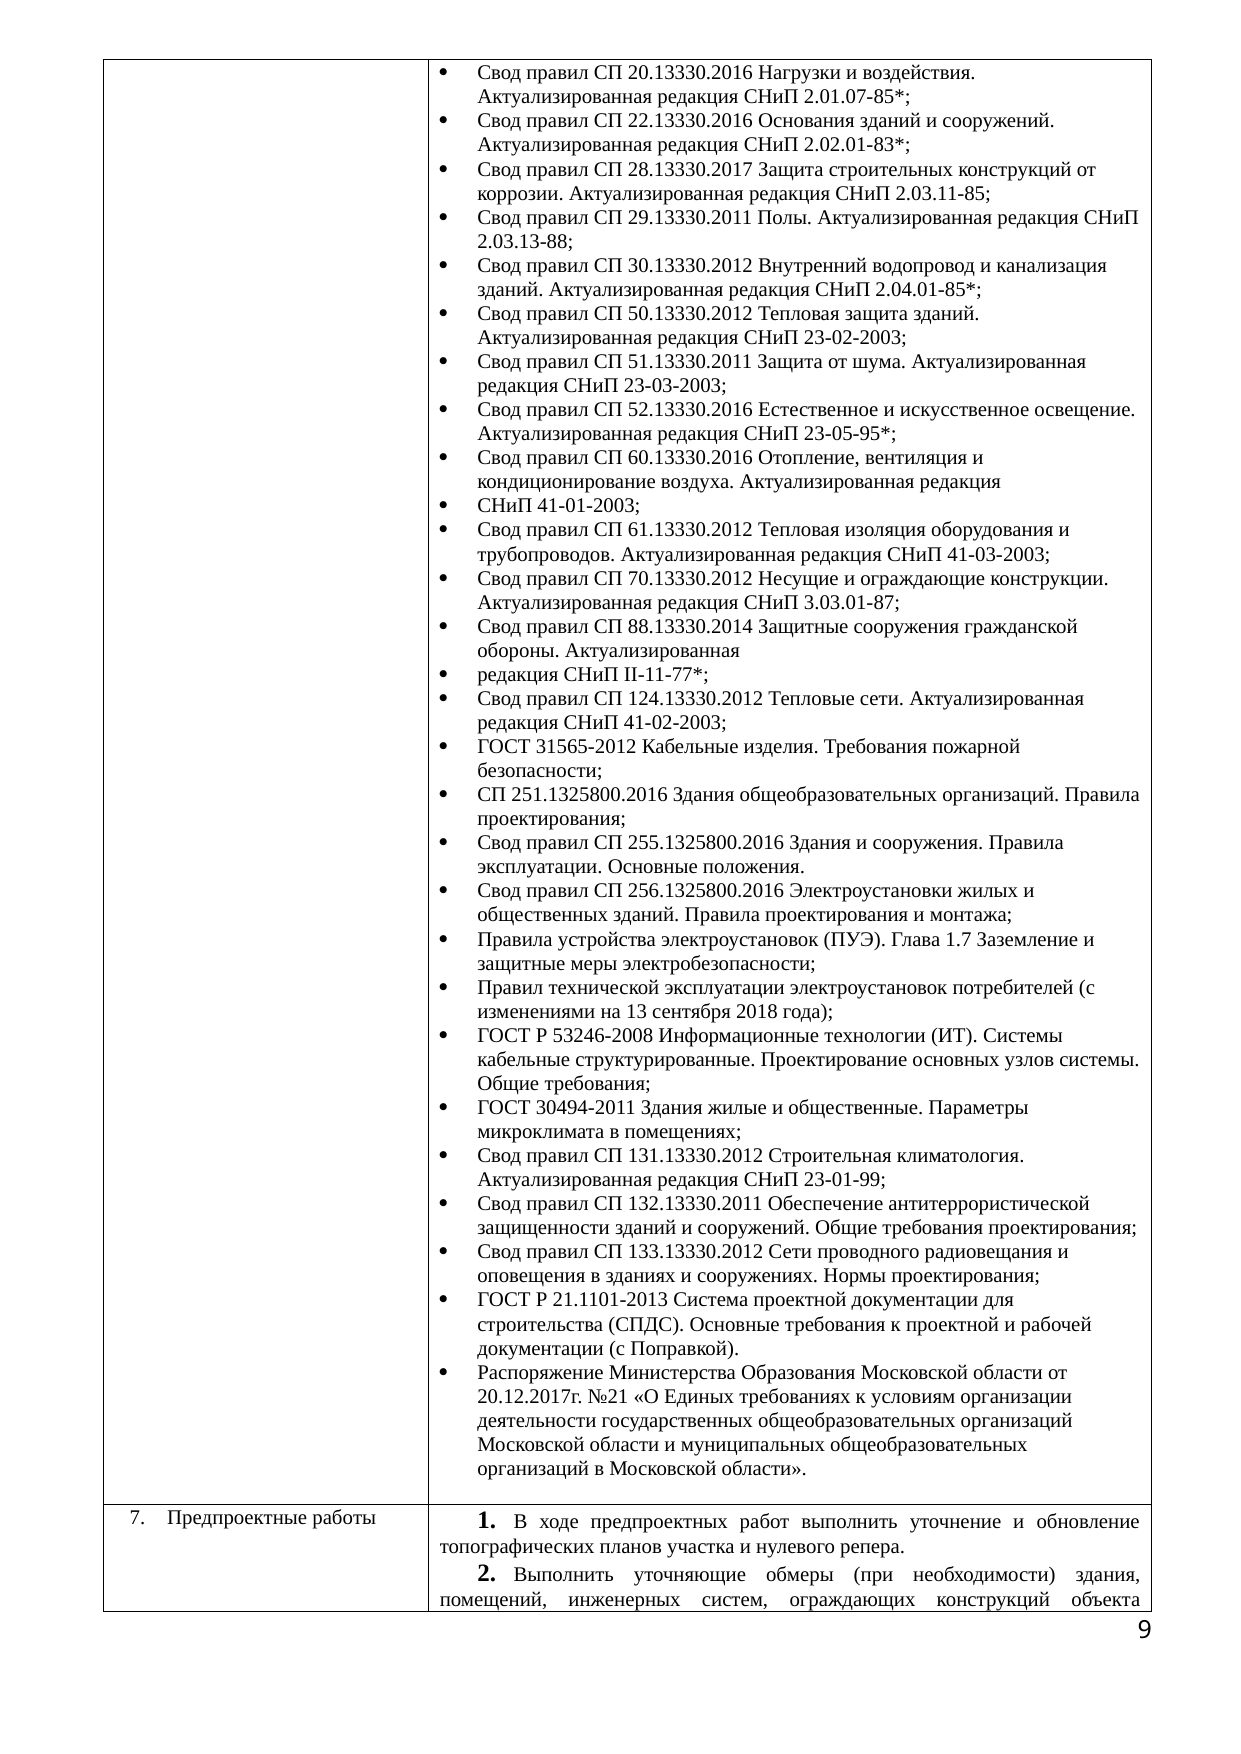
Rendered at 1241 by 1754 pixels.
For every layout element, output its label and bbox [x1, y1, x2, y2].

table_cell [104, 1505, 428, 1611]
table_cell [104, 60, 428, 1504]
table_cell [429, 1505, 1151, 1611]
table_cell [429, 60, 1151, 1504]
